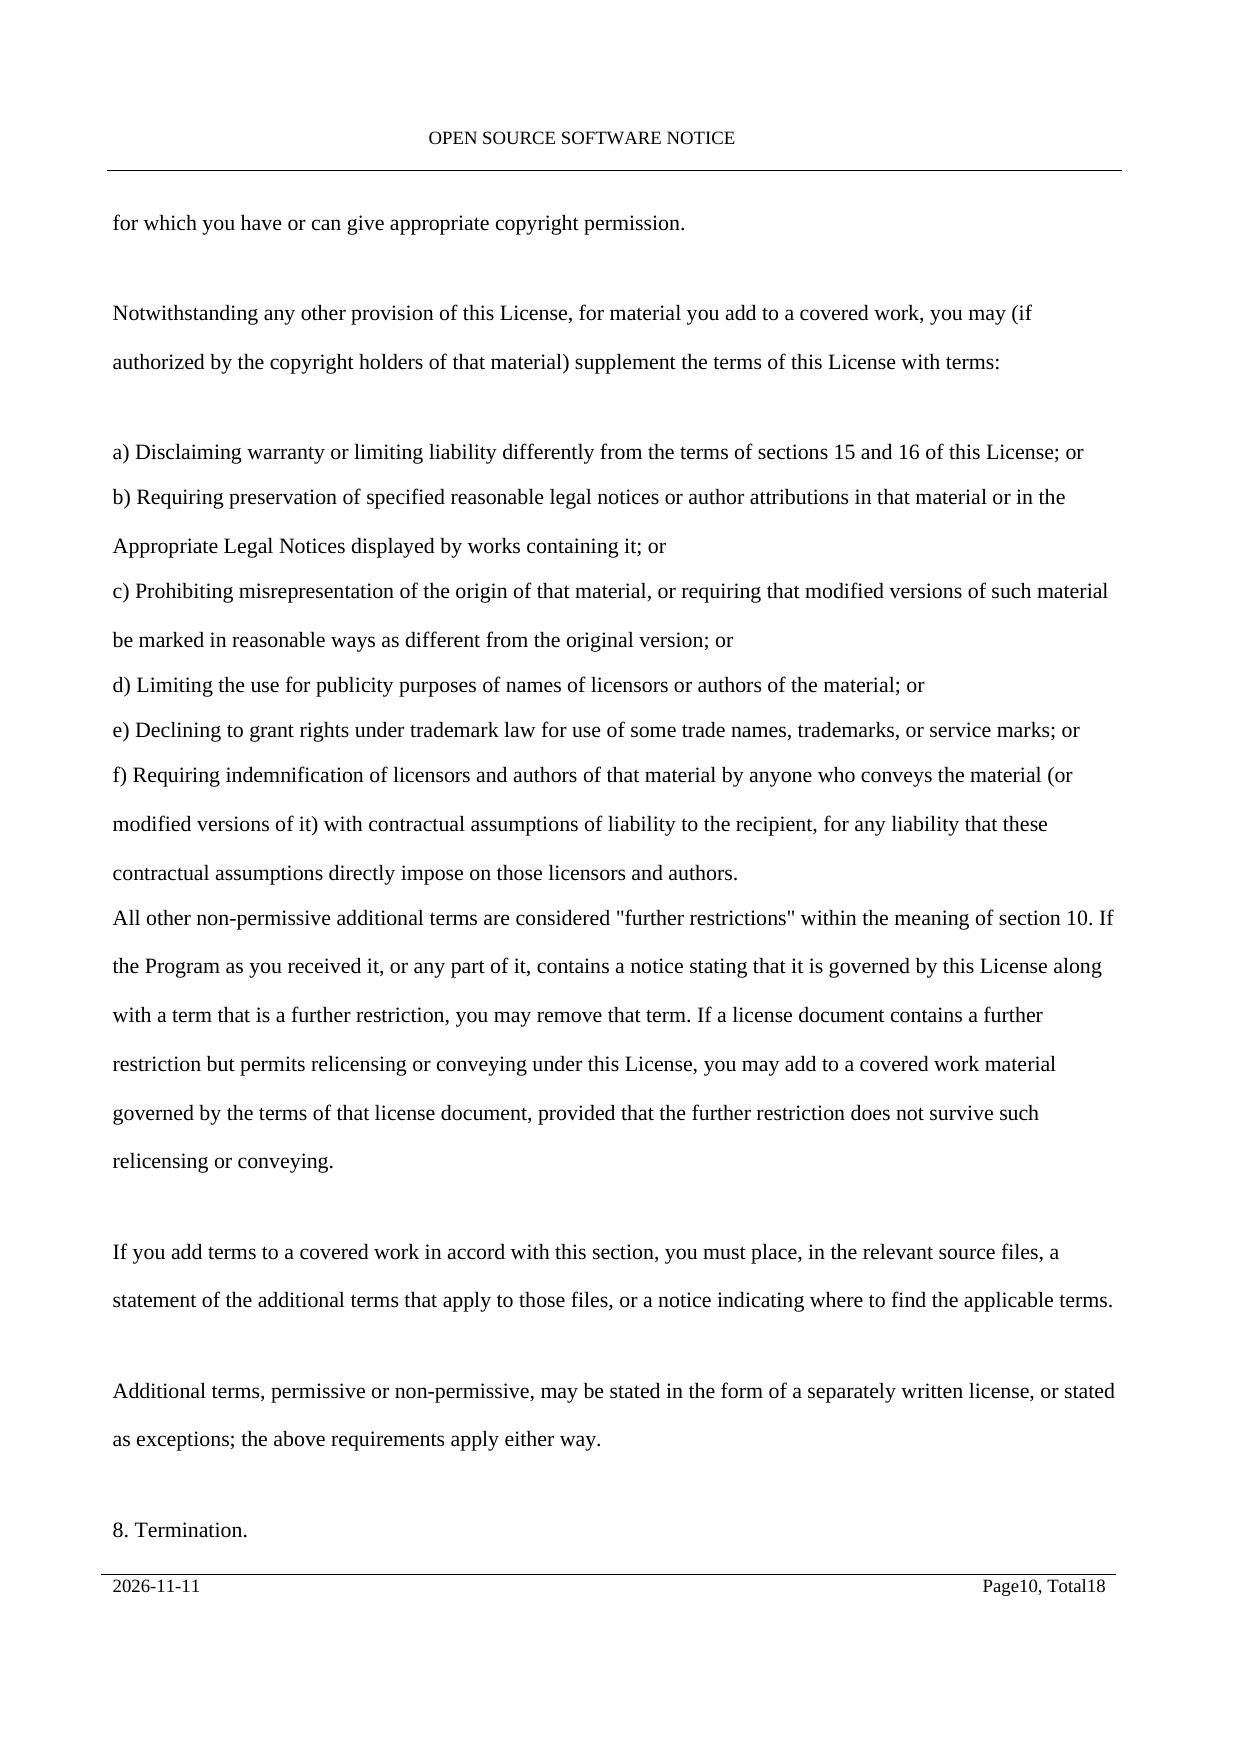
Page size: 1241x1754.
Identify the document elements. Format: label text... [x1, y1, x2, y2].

text 8. Termination. [112, 1513, 1128, 1546]
text d) Limiting the use for publicity purposes of names of licensors or authors of the material; or [112, 668, 1128, 701]
text b) Requiring preservation of specified reasonable legal notices or author attributions in that material or in the Appropriate Legal Notices displayed by works containing it; or [112, 481, 1128, 562]
text Notwithstanding any other provision of this License, for material you add to a covered work, you may (if authorized by the copyright holders of that material) supplement the terms of this License with terms: [112, 297, 1128, 378]
text c) Prohibiting misrepresentation of the origin of that material, or requiring that modified versions of such material be marked in reasonable ways as different from the original version; or [112, 574, 1128, 656]
text a) Disclaiming warranty or limiting liability differently from the terms of sections 15 and 16 of this License; or [112, 436, 1128, 468]
text If you add terms to a covered work in accord with this section, you must place, in the relevant source files, a statement of the additional terms that apply to those files, or a notice indicating where to find the applicable terms. [112, 1235, 1128, 1316]
text f) Requiring indemnification of licensors and authors of that material by anyone who conveys the material (or modified versions of it) with contractual assumptions of liability to the recipient, for any liability that these contractual assumptions directly impose on those licensors and authors. [112, 758, 1128, 888]
text All other non-permissive additional terms are considered "further restrictions" within the meaning of section 10. If the Program as you received it, or any part of it, contains a notice stating that it is governed by this License along with a term that is a further restriction, you may remove that term. If a license document contains a further restriction but permits relicensing or conveying under this License, you may add to a covered work material governed by the terms of that license document, provided that the further restriction does not survive such relicensing or conveying. [112, 901, 1128, 1177]
text Additional terms, permissive or non-permissive, may be stated in the form of a separately written license, or stated as exceptions; the above requirements apply either way. [112, 1374, 1128, 1455]
text e) Declining to grant rights under trademark law for use of some trade names, trademarks, or service marks; or [112, 713, 1128, 746]
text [112, 206, 1128, 239]
